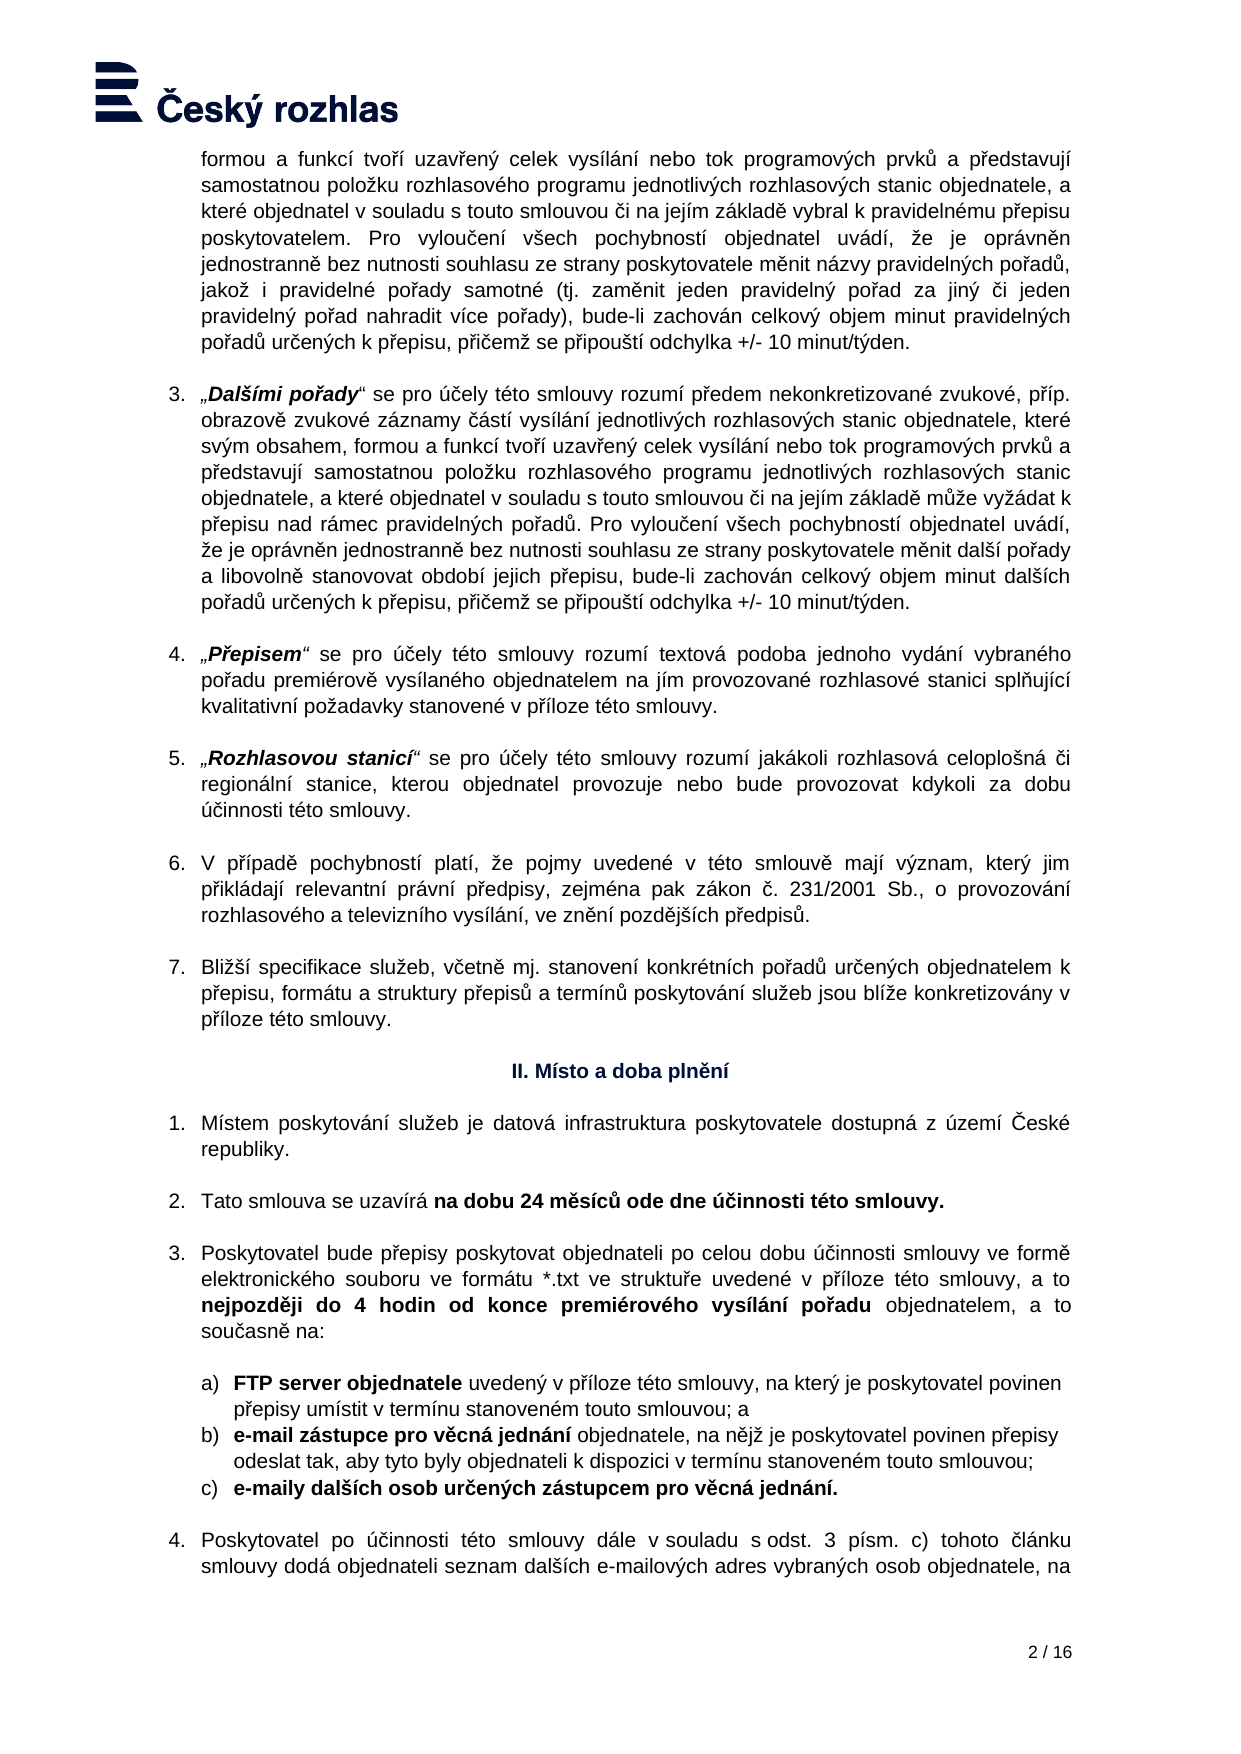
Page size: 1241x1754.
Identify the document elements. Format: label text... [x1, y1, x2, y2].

picture [95, 62, 398, 128]
list Místem poskytování služeb je datová infrastruktura poskytovatele dostupná z území České republiky. [168, 1109, 1072, 1162]
list e-mail zástupce pro věcná jednání objednatele, na nějž je poskytovatel povinen přepisy odeslat tak, aby tyto byly objednateli k dispozici v termínu stanoveném touto smlouvou; [201, 1422, 1072, 1474]
list Bližší specifikace služeb, včetně mj. stanovení konkrétních pořadů určených objednatelem k přepisu, formátu a struktury přepisů a termínů poskytování služeb jsou blíže konkretizovány v příloze této smlouvy. [168, 953, 1072, 1031]
list „Rozhlasovou stanicí“ se pro účely této smlouvy rozumí jakákoli rozhlasová celoplošná či regionální stanice, kterou objednatel provozuje nebo bude provozovat kdykoli za dobu účinnosti této smlouvy. [168, 745, 1072, 823]
list Tato smlouva se uzavírá na dobu 24 měsíců ode dne účinnosti této smlouvy. [168, 1188, 1072, 1214]
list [168, 146, 1072, 354]
list Poskytovatel bude přepisy poskytovat objednateli po celou dobu účinnosti smlouvy ve formě elektronického souboru ve formátu *.txt ve struktuře uvedené v příloze této smlouvy, a to nejpozději do 4 hodin od konce premiérového vysílání pořadu objednatelem, a to současně na: [168, 1240, 1072, 1344]
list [168, 1526, 1072, 1578]
list FTP server objednatele uvedený v příloze této smlouvy, na který je poskytovatel povinen přepisy umístit v termínu stanoveném touto smlouvou; a [201, 1370, 1072, 1422]
list „Dalšími pořady“ se pro účely této smlouvy rozumí předem nekonkretizované zvukové, příp. obrazově zvukové záznamy částí vysílání jednotlivých rozhlasových stanic objednatele, které svým obsahem, formou a funkcí tvoří uzavřený celek vysílání nebo tok programových prvků a představují samostatnou položku rozhlasového programu jednotlivých rozhlasových stanic objednatele, a které objednatel v souladu s touto smlouvou či na jejím základě může vyžádat k přepisu nad rámec pravidelných pořadů. Pro vyloučení všech pochybností objednatel uvádí, že je oprávněn jednostranně bez nutnosti souhlasu ze strany poskytovatele měnit další pořady a libovolně stanovovat období jejich přepisu, bude-li zachován celkový objem minut dalších pořadů určených k přepisu, přičemž se připouští odchylka +/- 10 minut/týden. [168, 380, 1072, 615]
list „Přepisem“ se pro účely této smlouvy rozumí textová podoba jednoho vydání vybraného pořadu premiérově vysílaného objednatelem na jím provozované rozhlasové stanici splňující kvalitativní požadavky stanovené v příloze této smlouvy. [168, 641, 1072, 719]
list e-maily dalších osob určených zástupcem pro věcná jednání. [201, 1474, 1072, 1500]
subtitle Místo a doba plnění [168, 1057, 1072, 1083]
list V případě pochybností platí, že pojmy uvedené v této smlouvě mají význam, který jim přikládají relevantní právní předpisy, zejména pak zákon č. 231/2001 Sb., o provozování rozhlasového a televizního vysílání, ve znění pozdějších předpisů. [168, 849, 1072, 927]
